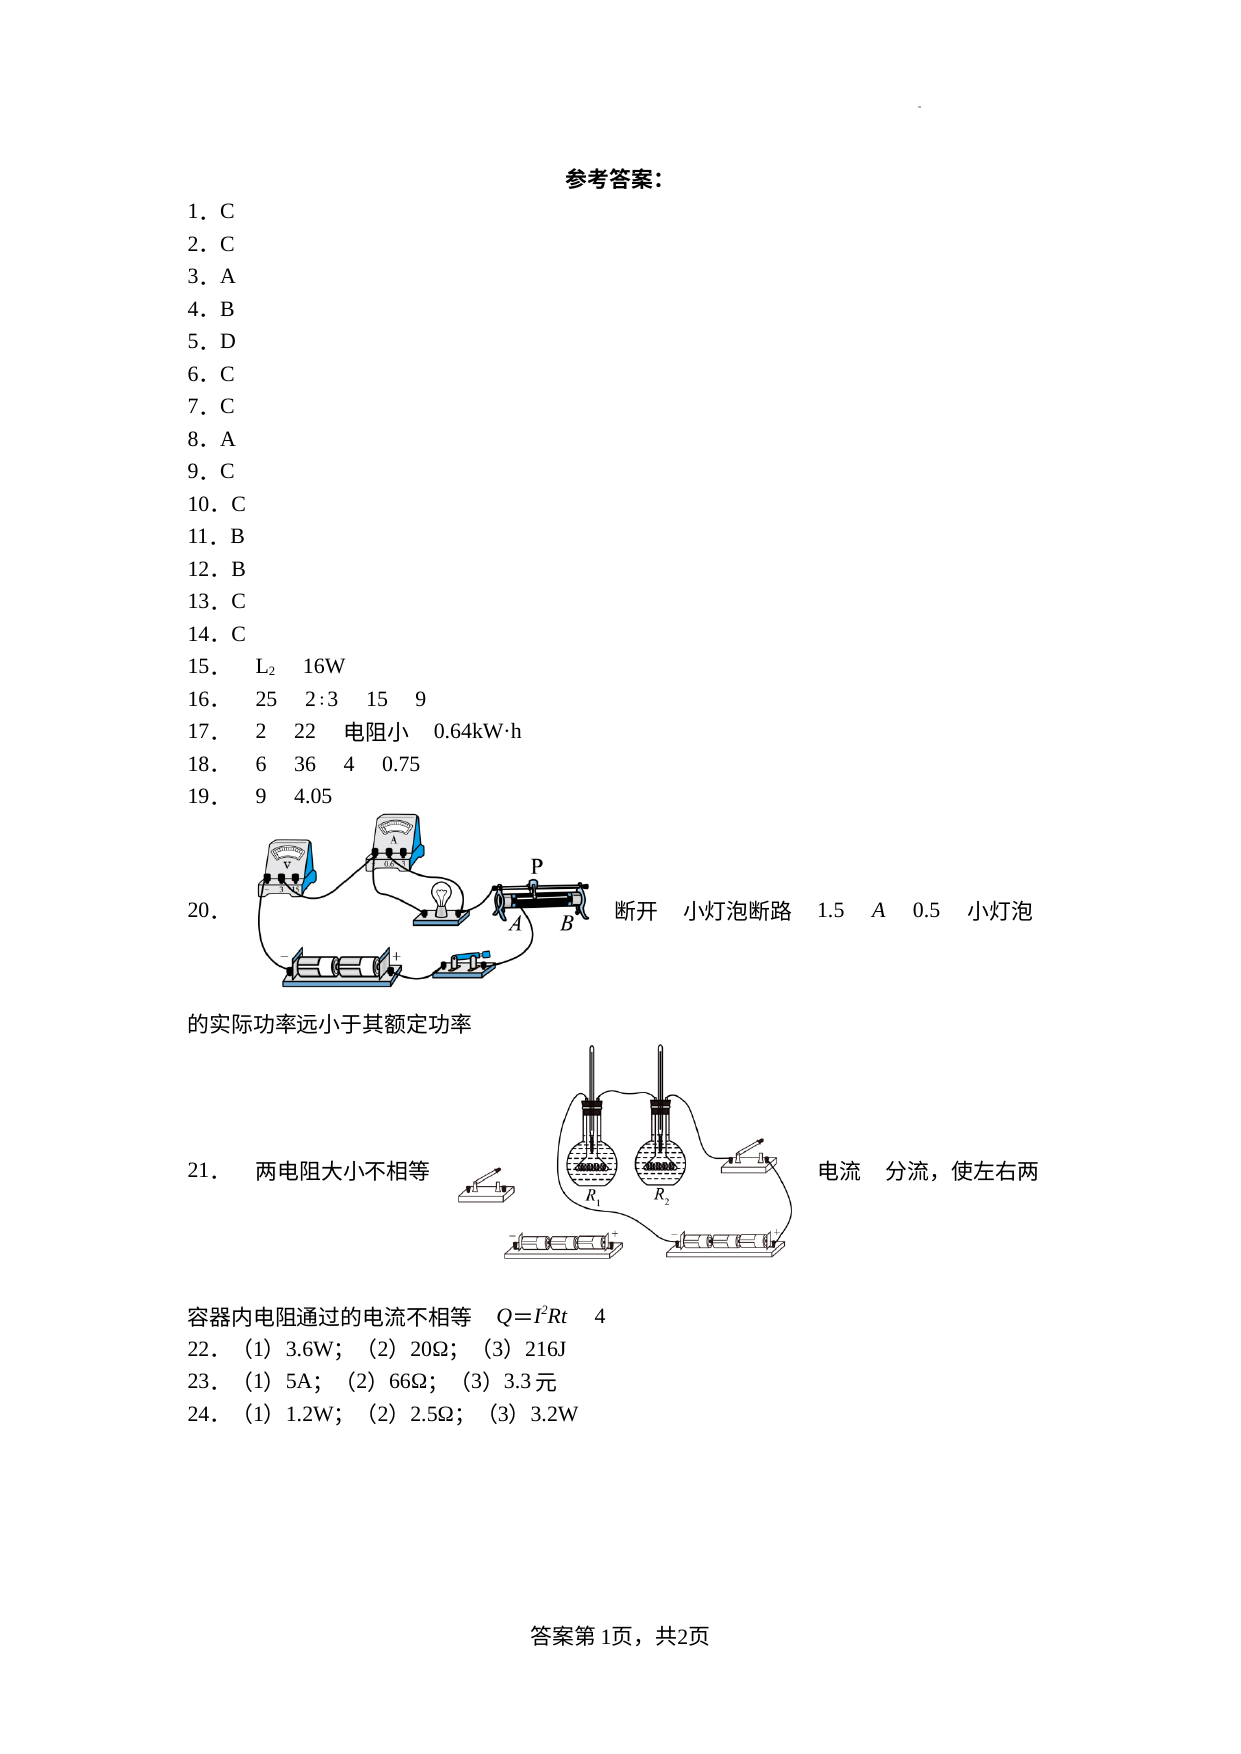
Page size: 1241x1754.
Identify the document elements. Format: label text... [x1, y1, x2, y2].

text 1．C [187, 194, 1053, 227]
text 8．A [187, 422, 1053, 454]
text 2．C [187, 227, 1053, 259]
picture [255, 812, 591, 989]
text 12．B [187, 552, 1053, 584]
text 18． 6 36 4 0.75 [187, 747, 1053, 779]
picture [455, 1039, 793, 1263]
text 24．（1）1.2W；（2）2.5Ω；（3）3.2W [187, 1397, 1053, 1429]
text 17． 2 22 电阻小 0.64kW·h [187, 714, 1053, 747]
text 7．C [187, 389, 1053, 422]
text 6．C [187, 357, 1053, 389]
text 13．C [187, 584, 1053, 617]
text 15． L2 16W [187, 649, 1053, 682]
text 14．C [187, 617, 1053, 649]
text 23．（1）5A；（2）66Ω；（3）3.3元 [187, 1364, 1053, 1397]
text 22．（1）3.6W；（2）20Ω；（3）216J [187, 1332, 1053, 1364]
text 4．B [187, 292, 1053, 324]
text 10．C [187, 487, 1053, 519]
text 16． 25 2∶3 15 9 [187, 682, 1053, 714]
text 5．D [187, 324, 1053, 357]
text 9．C [187, 454, 1053, 487]
text 参考答案： [187, 162, 1053, 194]
text 3．A [187, 259, 1053, 292]
text 11．B [187, 519, 1053, 552]
text 19． 9 4.05 [187, 779, 1053, 812]
